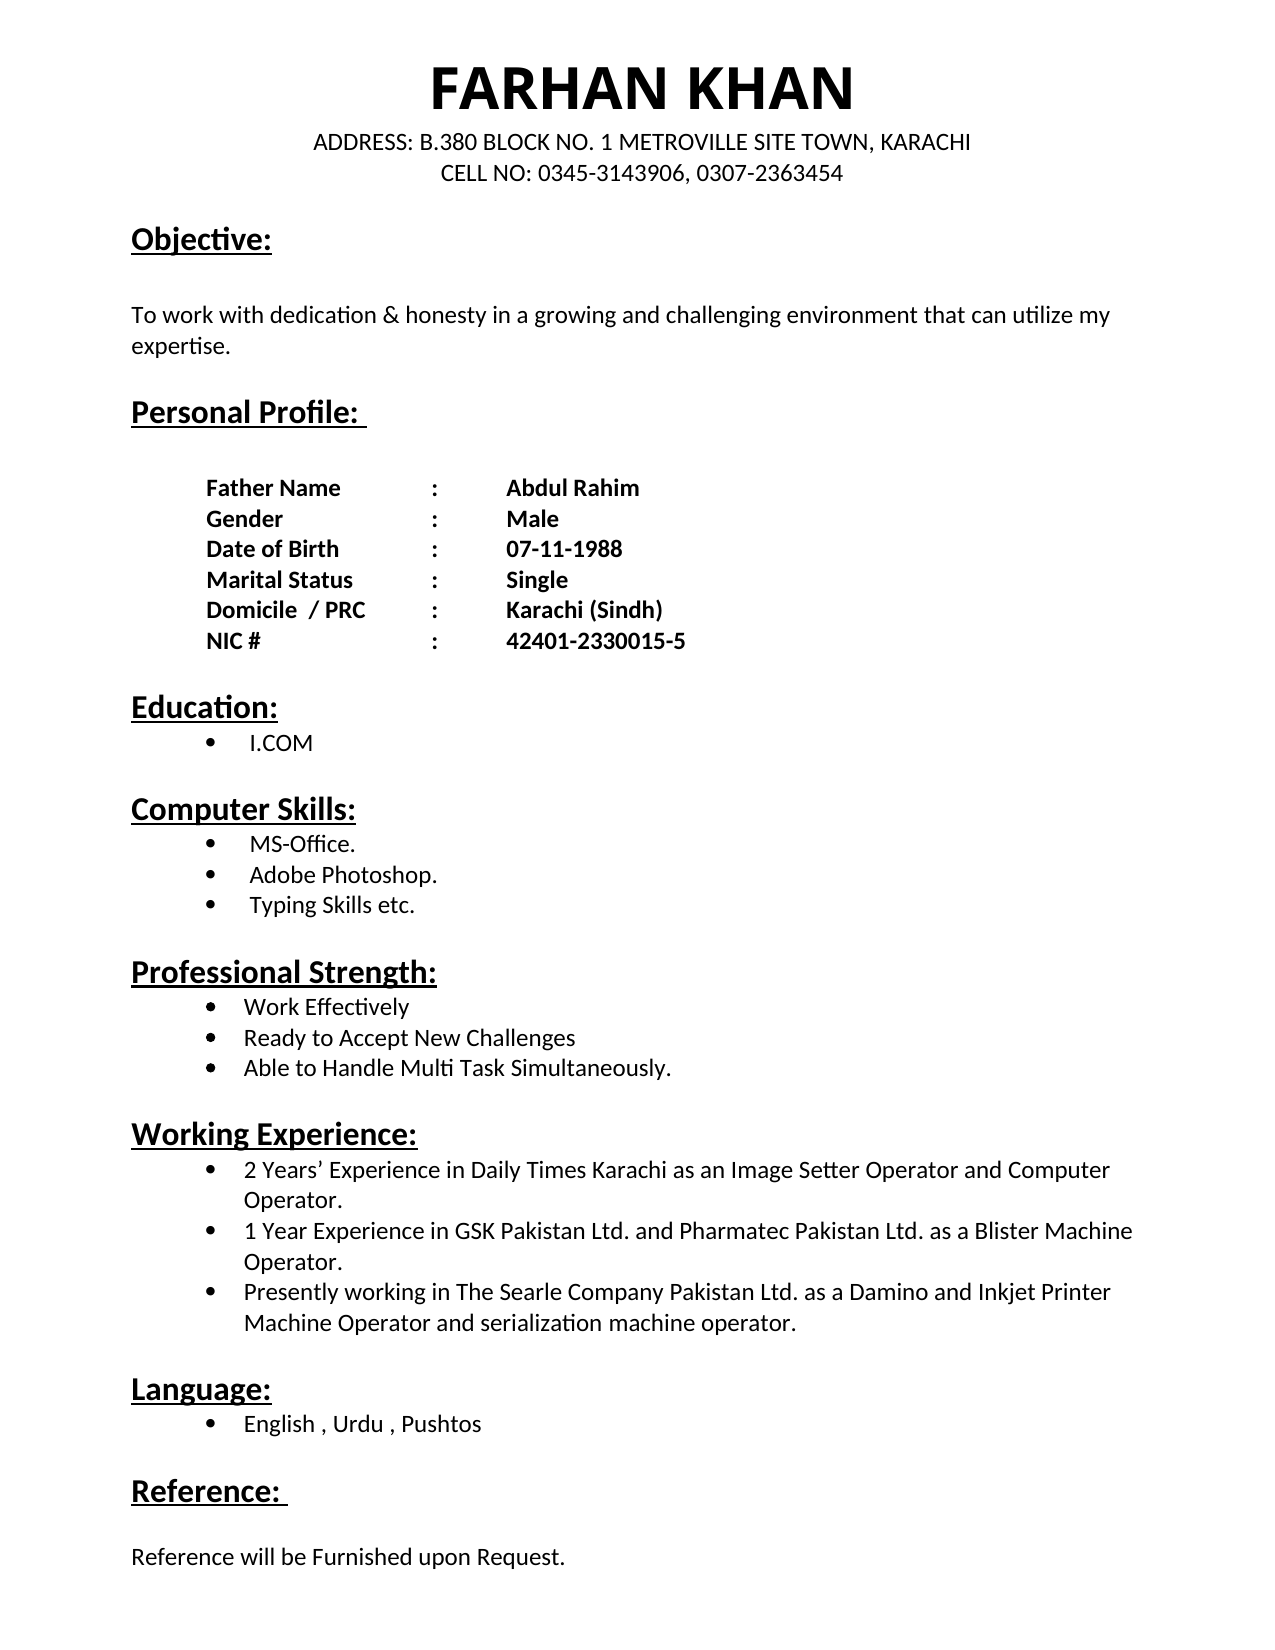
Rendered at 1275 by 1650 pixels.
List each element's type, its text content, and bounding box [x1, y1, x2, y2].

list Typing Skills etc. [206, 889, 1153, 920]
text ADDRESS: B.380 BLOCK NO. 1 METROVILLE SITE TOWN, KARACHI [131, 126, 1153, 157]
list MS-Office. [206, 828, 1153, 859]
text Language: [131, 1368, 1153, 1408]
text Personal Profile: [131, 391, 1153, 432]
text NIC # : 42401-2330015-5 [131, 625, 1153, 656]
text Marital Status : Single [131, 564, 1153, 594]
text Date of Birth : 07-11-1988 [131, 533, 1153, 564]
text Professional Strength: [131, 951, 1153, 991]
text Education: [131, 686, 1153, 727]
text To work with dedication & honesty in a growing and challenging environment that can utilize my expertise. [131, 299, 1153, 360]
text Reference: [131, 1469, 1153, 1510]
list 1 Year Experience in GSK Pakistan Ltd. and Pharmatec Pakistan Ltd. as a Blister Machine Operator. [206, 1215, 1153, 1276]
list Presently working in The Searle Company Pakistan Ltd. as a Damino and Inkjet Printer Machine Operator and serialization machine operator. [206, 1276, 1153, 1337]
list Work Effectively [206, 991, 1153, 1022]
list 2 Years’ Experience in Daily Times Karachi as an Image Setter Operator and Computer Operator. [206, 1154, 1153, 1215]
list Ready to Accept New Challenges [206, 1022, 1153, 1052]
text Objective: [131, 218, 1153, 259]
list I.COM [206, 727, 1153, 757]
text CELL NO: 0345-3143906, 0307-2363454 [131, 157, 1153, 187]
text Reference will be Furnished upon Request. [131, 1541, 1153, 1571]
text Working Experience: [131, 1113, 1153, 1154]
text Domicile / PRC : Karachi (Sindh) [131, 594, 1153, 625]
title FARHAN KHAN [131, 47, 1153, 126]
text Father Name : Abdul Rahim [131, 472, 1153, 503]
text Gender : Male [131, 503, 1153, 533]
text Computer Skills: [131, 788, 1153, 828]
list Able to Handle Multi Task Simultaneously. [206, 1052, 1153, 1083]
list English , Urdu , Pushtos [206, 1408, 1153, 1439]
list Adobe Photoshop. [206, 859, 1153, 889]
